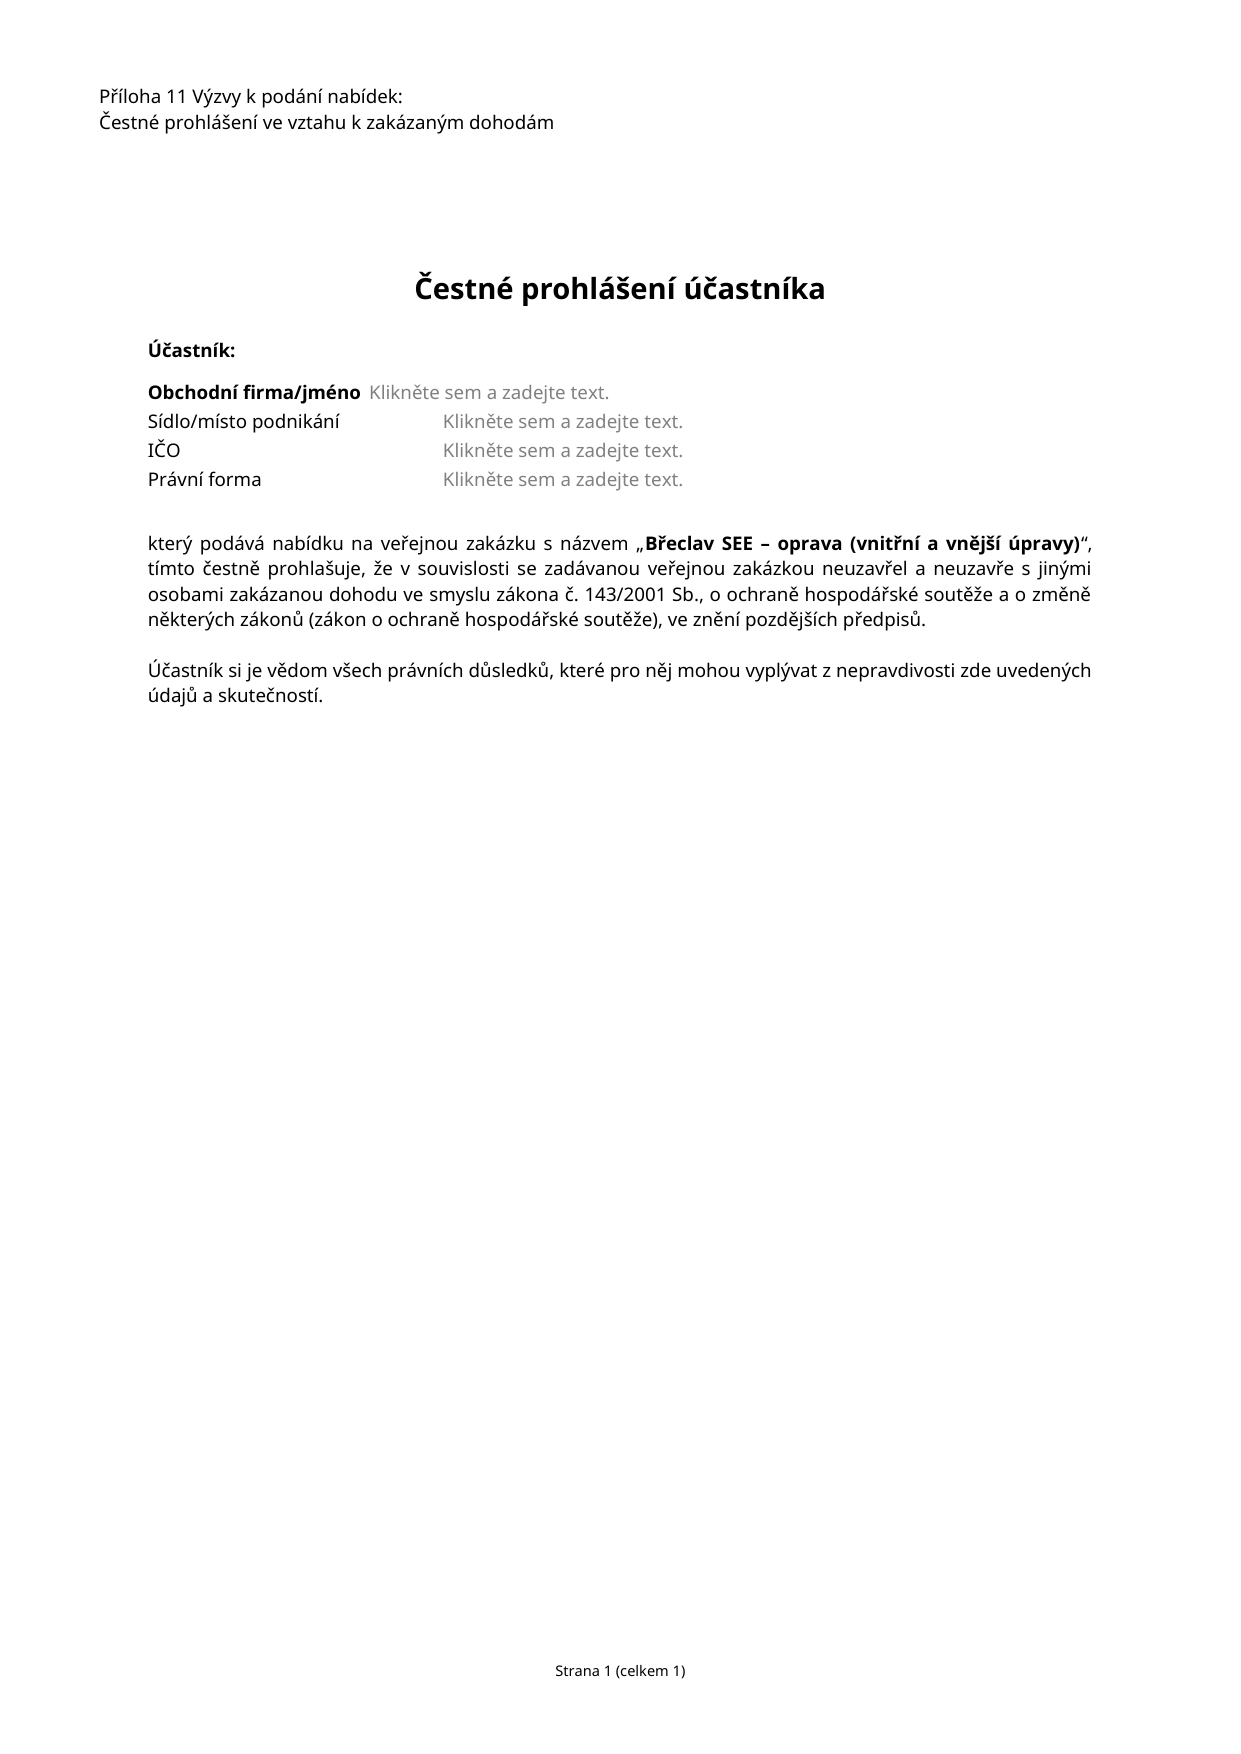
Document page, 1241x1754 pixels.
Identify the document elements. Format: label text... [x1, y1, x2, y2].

text Obchodní firma/jméno [148, 376, 1093, 405]
text který podává nabídku na veřejnou zakázku s názvem „Břeclav SEE – oprava (vnitřní a vnější úpravy)“, tímto čestně prohlašuje, že v souvislosti se zadávanou veřejnou zakázkou neuzavřel a neuzavře s jinými osobami zakázanou dohodu ve smyslu zákona č. 143/2001 Sb., o ochraně hospodářské soutěže a o změně některých zákonů (zákon o ochraně hospodářské soutěže), ve znění pozdějších předpisů. [148, 530, 1093, 632]
text Účastník si je vědom všech právních důsledků, které pro něj mohou vyplývat z nepravdivosti zde uvedených údajů a skutečností. [148, 657, 1093, 708]
text Sídlo/místo podnikání [148, 405, 1093, 434]
title Čestné prohlášení účastníka [148, 268, 1093, 308]
text Účastník: [148, 333, 1093, 364]
text Právní forma [148, 463, 1093, 492]
text IČO [148, 434, 1093, 463]
